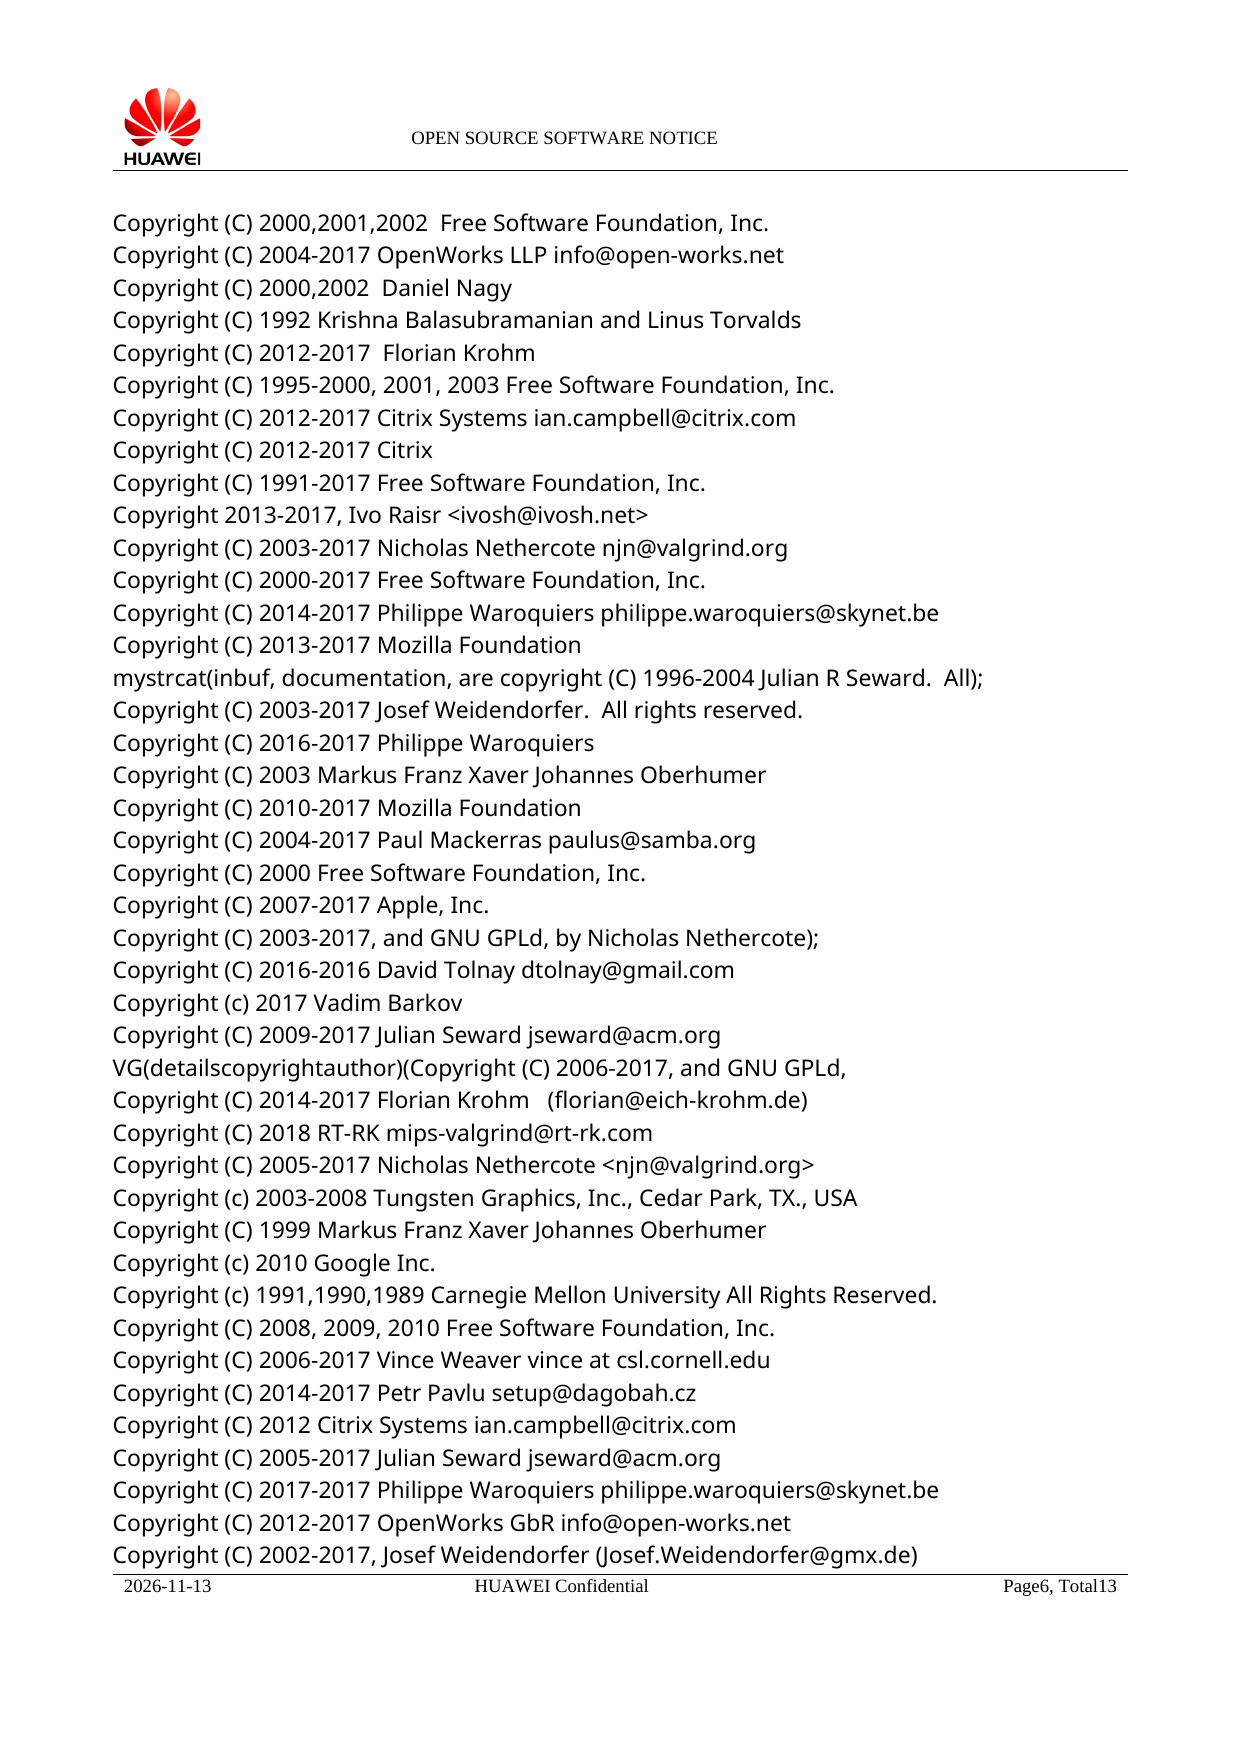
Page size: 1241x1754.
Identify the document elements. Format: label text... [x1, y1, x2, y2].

picture [124, 88, 201, 165]
